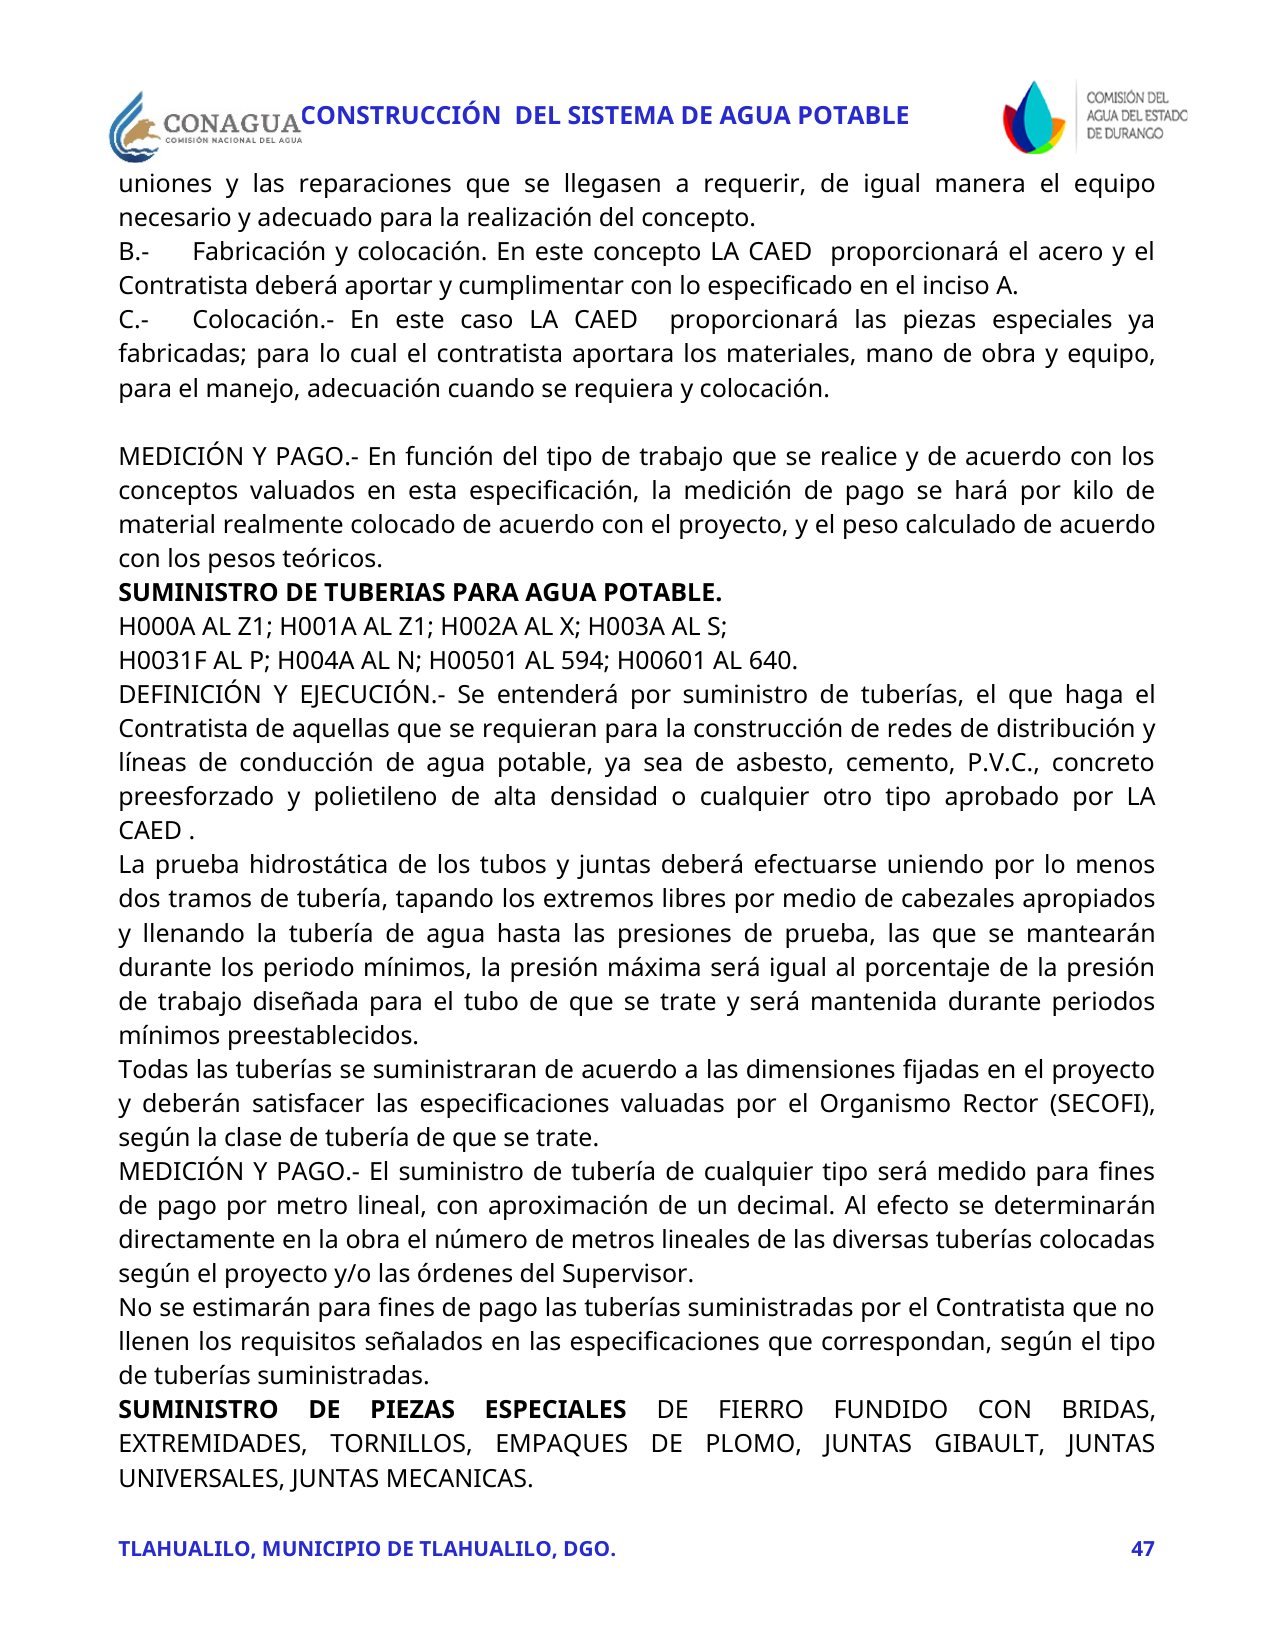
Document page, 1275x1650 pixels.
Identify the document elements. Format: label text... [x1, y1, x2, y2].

text H000A AL Z1; H001A AL Z1; H002A AL X; H003A AL S; [118, 609, 1157, 643]
text DEFINICIÓN Y EJECUCIÓN.- Se entenderá por suministro de tuberías, el que haga el Contratista de aquellas que se requieran para la construcción de redes de distribución y líneas de conducción de agua potable, ya sea de asbesto, cemento, P.V.C., concreto preesforzado y polietileno de alta densidad o cualquier otro tipo aprobado por LA CAED . [118, 677, 1157, 847]
text MEDICIÓN Y PAGO.- En función del tipo de trabajo que se realice y de acuerdo con los conceptos valuados en esta especificación, la medición de pago se hará por kilo de material realmente colocado de acuerdo con el proyecto, y el peso calculado de acuerdo con los pesos teóricos. [118, 438, 1157, 574]
text B.- Fabricación y colocación. En este concepto LA CAED proporcionará el acero y el Contratista deberá aportar y cumplimentar con lo especificado en el inciso A. [118, 234, 1157, 302]
text SUMINISTRO DE PIEZAS ESPECIALES DE FIERRO FUNDIDO CON BRIDAS, EXTREMIDADES, TORNILLOS, EMPAQUES DE PLOMO, JUNTAS GIBAULT, JUNTAS UNIVERSALES, JUNTAS MECANICAS. [118, 1392, 1157, 1494]
text SUMINISTRO DE TUBERIAS PARA AGUA POTABLE. [118, 574, 1157, 609]
picture [108, 90, 303, 165]
text Todas las tuberías se suministraran de acuerdo a las dimensiones fijadas en el proyecto y deberán satisfacer las especificaciones valuadas por el Organismo Rector (SECOFI), según la clase de tubería de que se trate. [118, 1051, 1157, 1154]
text H0031F AL P; H004A AL N; H00501 AL 594; H00601 AL 640. [118, 643, 1157, 677]
text MEDICIÓN Y PAGO.- El suministro de tubería de cualquier tipo será medido para fines de pago por metro lineal, con aproximación de un decimal. Al efecto se determinarán directamente en la obra el número de metros lineales de las diversas tuberías colocadas según el proyecto y/o las órdenes del Supervisor. [118, 1154, 1157, 1290]
picture [1000, 78, 1191, 157]
text La prueba hidrostática de los tubos y juntas deberá efectuarse uniendo por lo menos dos tramos de tubería, tapando los extremos libres por medio de cabezales apropiados y llenando la tubería de agua hasta las presiones de prueba, las que se mantearán durante los periodo mínimos, la presión máxima será igual al porcentaje de la presión de trabajo diseñada para el tubo de que se trate y será mantenida durante periodos mínimos preestablecidos. [118, 847, 1157, 1051]
text No se estimarán para fines de pago las tuberías suministradas por el Contratista que no llenen los requisitos señalados en las especificaciones que correspondan, según el tipo de tuberías suministradas. [118, 1290, 1157, 1392]
text C.- Colocación.- En este caso LA CAED proporcionará las piezas especiales ya fabricadas; para lo cual el contratista aportara los materiales, mano de obra y equipo, para el manejo, adecuación cuando se requiera y colocación. [118, 302, 1157, 404]
